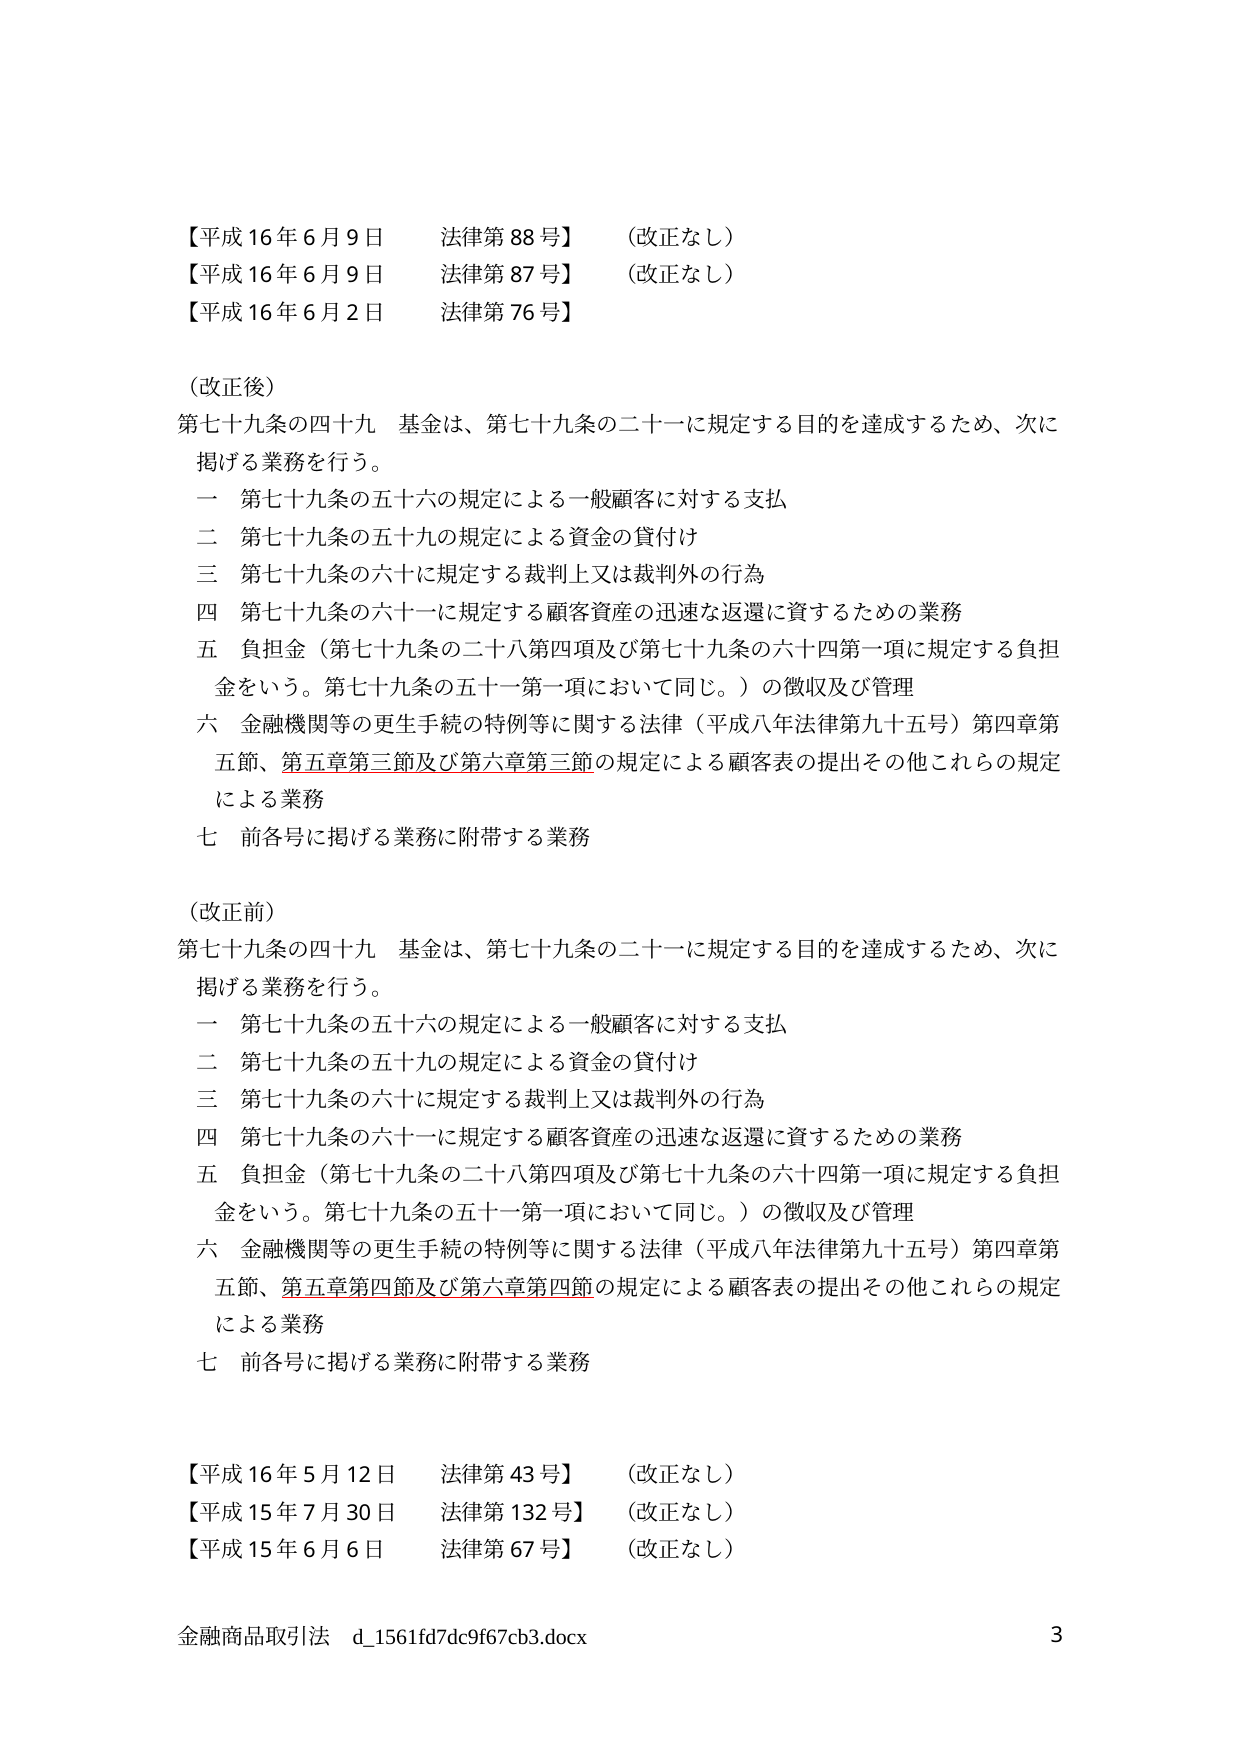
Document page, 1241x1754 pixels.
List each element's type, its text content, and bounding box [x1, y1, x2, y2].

text 三 第七十九条の六十に規定する裁判上又は裁判外の行為 [196, 554, 1063, 592]
text 六 金融機関等の更生手続の特例等に関する法律（平成八年法律第九十五号）第四章第五節、第五章第三節及び第六章第三節の規定による顧客表の提出その他これらの規定による業務 [196, 704, 1063, 817]
text 六 金融機関等の更生手続の特例等に関する法律（平成八年法律第九十五号）第四章第五節、第五章第四節及び第六章第四節の規定による顧客表の提出その他これらの規定による業務 [196, 1229, 1063, 1342]
text 四 第七十九条の六十一に規定する顧客資産の迅速な返還に資するための業務 [196, 1117, 1063, 1154]
text 【平成16年6月9日 法律第88号】 （改正なし） [177, 217, 1063, 254]
text 一 第七十九条の五十六の規定による一般顧客に対する支払 [196, 1004, 1063, 1042]
text 【平成16年6月9日 法律第87号】 （改正なし） [177, 254, 1063, 292]
text （改正前） [177, 892, 1063, 929]
text 七 前各号に掲げる業務に附帯する業務 [196, 1342, 1063, 1379]
text 第七十九条の四十九 基金は、第七十九条の二十一に規定する目的を達成するため、次に掲げる業務を行う。 [177, 929, 1063, 1004]
text 五 負担金（第七十九条の二十八第四項及び第七十九条の六十四第一項に規定する負担金をいう。第七十九条の五十一第一項において同じ。）の徴収及び管理 [196, 1154, 1063, 1229]
text 二 第七十九条の五十九の規定による資金の貸付け [196, 1042, 1063, 1079]
text 三 第七十九条の六十に規定する裁判上又は裁判外の行為 [196, 1079, 1063, 1117]
text 五 負担金（第七十九条の二十八第四項及び第七十九条の六十四第一項に規定する負担金をいう。第七十九条の五十一第一項において同じ。）の徴収及び管理 [196, 629, 1063, 704]
text 【平成15年7月30日 法律第132号】 （改正なし） [177, 1492, 1063, 1529]
text 第七十九条の四十九 基金は、第七十九条の二十一に規定する目的を達成するため、次に掲げる業務を行う。 [177, 404, 1063, 479]
text 一 第七十九条の五十六の規定による一般顧客に対する支払 [196, 479, 1063, 517]
text 【平成16年5月12日 法律第43号】 （改正なし） [177, 1454, 1063, 1492]
text （改正後） [177, 367, 1063, 404]
text 七 前各号に掲げる業務に附帯する業務 [196, 817, 1063, 854]
text 二 第七十九条の五十九の規定による資金の貸付け [196, 517, 1063, 554]
text 【平成15年6月6日 法律第67号】 （改正なし） [177, 1529, 1063, 1567]
text 四 第七十九条の六十一に規定する顧客資産の迅速な返還に資するための業務 [196, 592, 1063, 629]
text 【平成16年6月2日 法律第76号】 [177, 292, 1063, 329]
